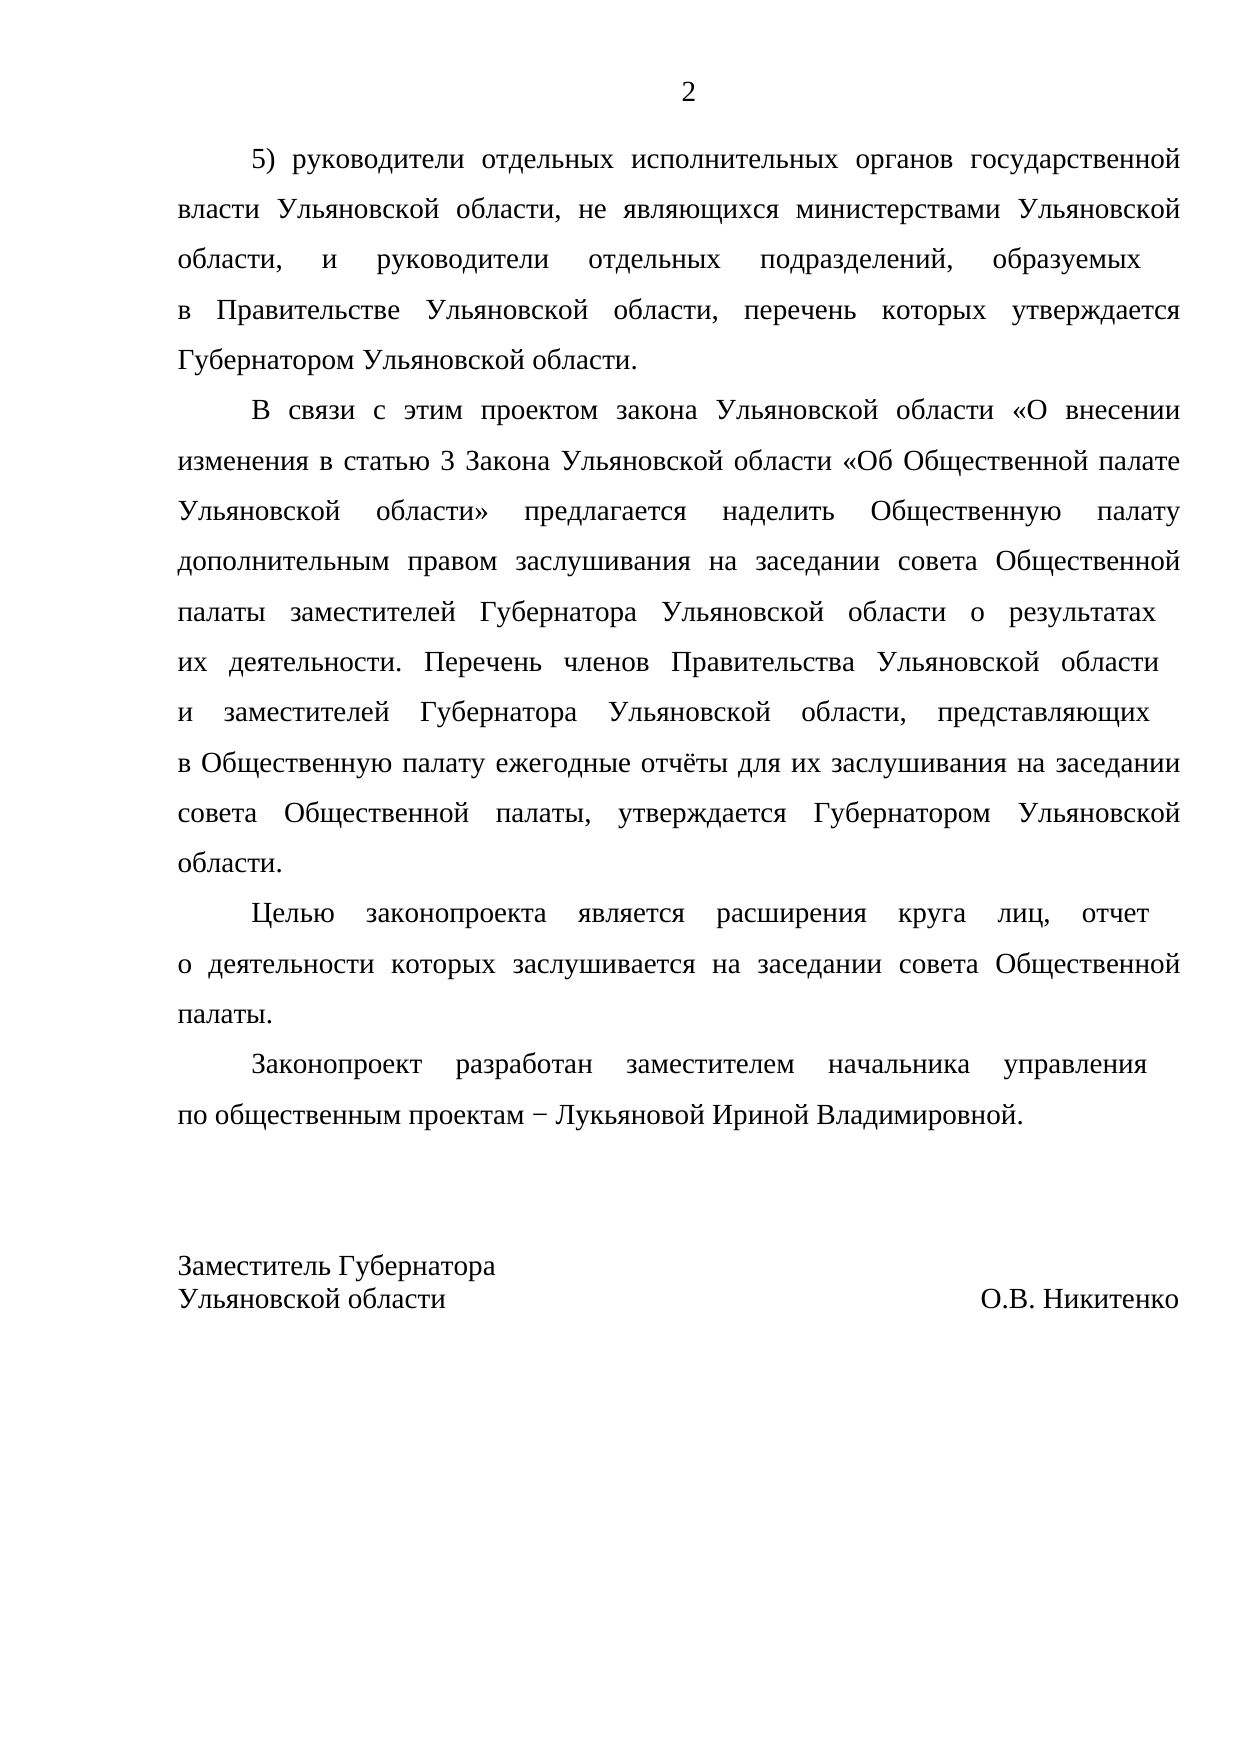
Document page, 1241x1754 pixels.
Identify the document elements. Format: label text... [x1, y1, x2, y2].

text В связи с этим проектом закона Ульяновской области «О внесении изменения в статью 3 Закона Ульяновской области «Об Общественной палате Ульяновской области» предлагается наделить Общественную палату дополнительным правом заслушивания на заседании совета Общественной палаты заместителей Губернатора Ульяновской области о результатах их деятельности. Перечень членов Правительства Ульяновской области и заместителей Губернатора Ульяновской области, представляющих в Общественную палату ежегодные отчёты для их заслушивания на заседании совета Общественной палаты, утверждается Губернатором Ульяновской области. [177, 392, 1181, 879]
title Заместитель Губернатора [177, 1248, 1181, 1281]
text Ульяновской области О.В. Никитенко [177, 1281, 1181, 1315]
text Целью законопроекта является расширения круга лиц, отчет о деятельности которых заслушивается на заседании совета Общественной палаты. [177, 896, 1181, 1030]
text 5) руководители отдельных исполнительных органов государственной власти Ульяновской области, не являющихся министерствами Ульяновской области, и руководители отдельных подразделений, образуемых в Правительстве Ульяновской области, перечень которых утверждается Губернатором Ульяновской области. [177, 141, 1181, 376]
title Законопроект разработан заместителем начальника управления по общественным проектам − Лукьяновой Ириной Владимировной. [177, 1047, 1181, 1130]
